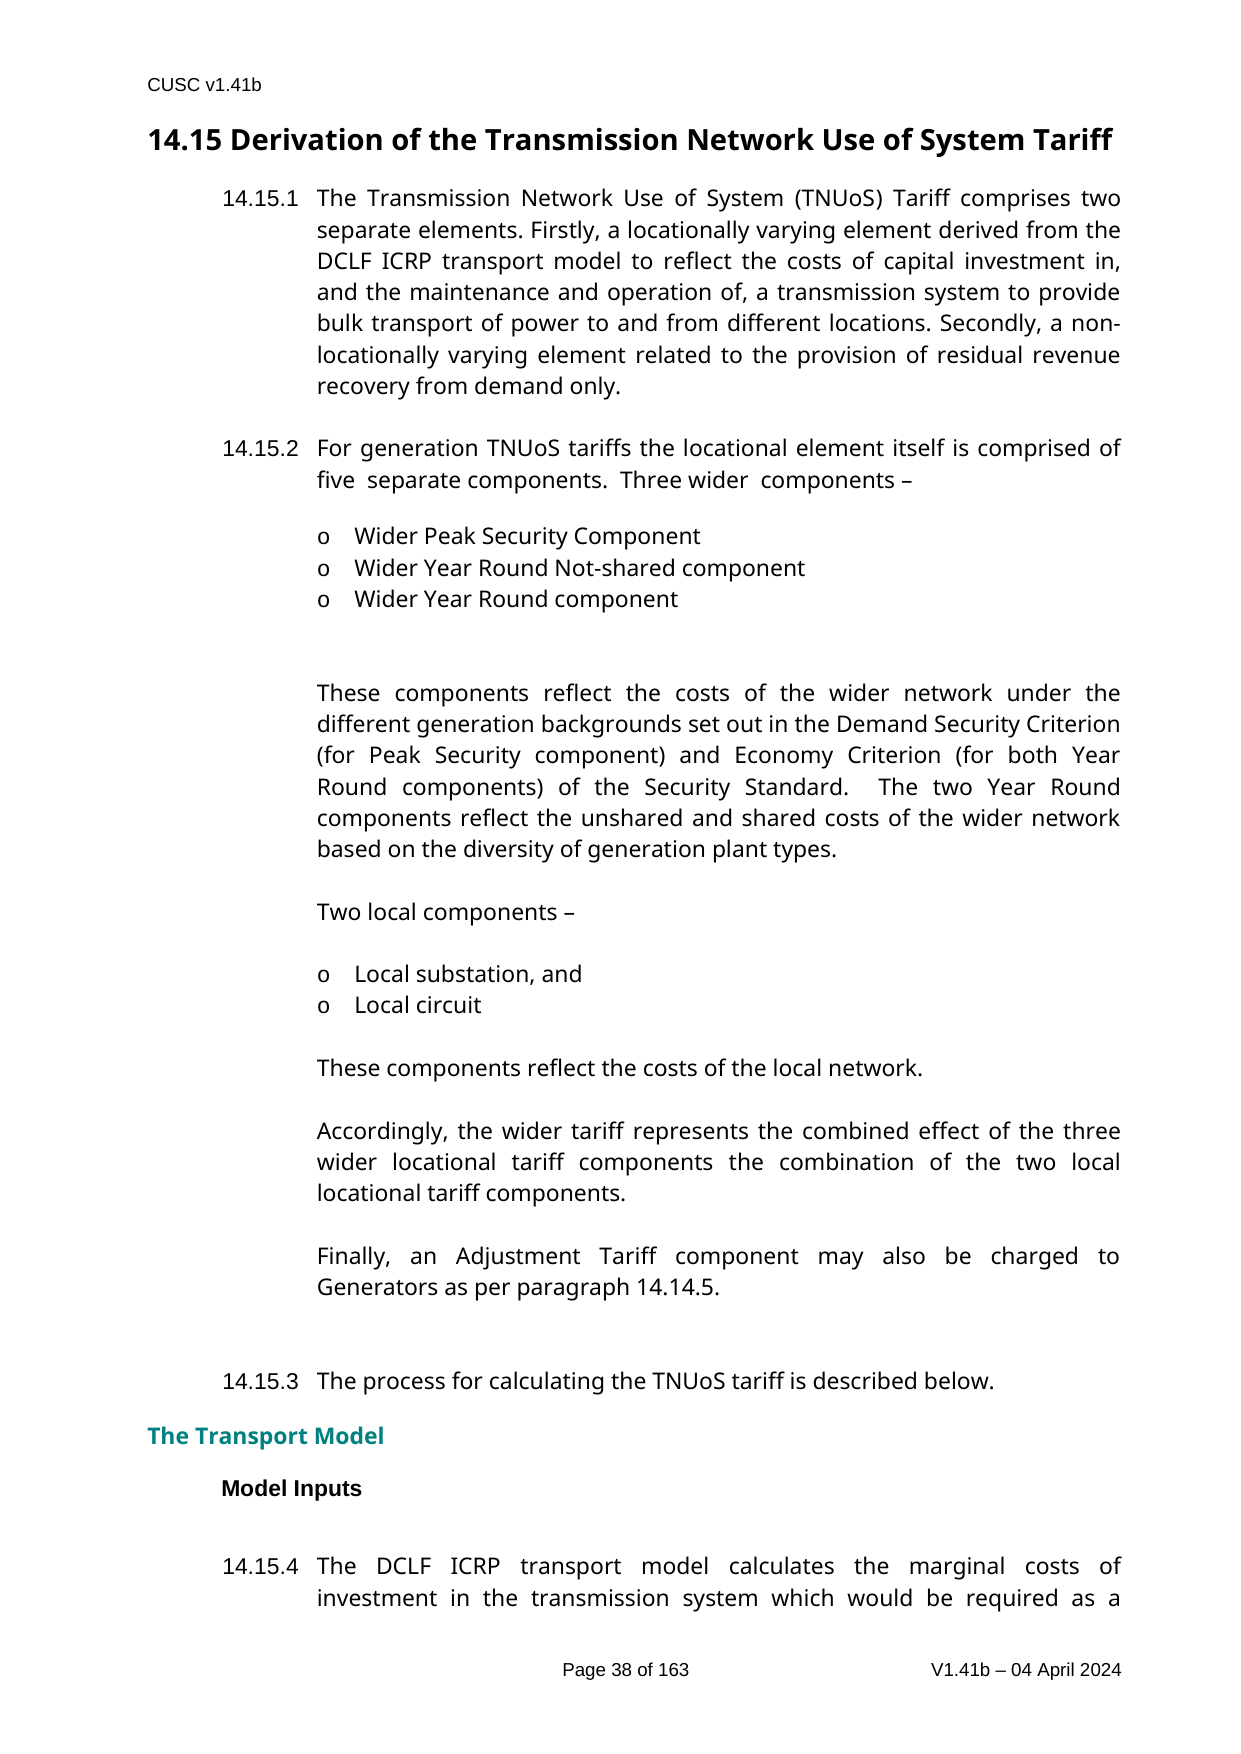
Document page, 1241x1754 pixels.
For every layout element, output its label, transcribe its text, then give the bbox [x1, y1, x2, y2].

subtitle Model Inputs [221, 1475, 1121, 1501]
text These components reflect the costs of the local network. [317, 1052, 1121, 1083]
list Wider Year Round component [317, 583, 1121, 614]
text Finally, an Adjustment Tariff component may also be charged to Generators as per paragraph 14.14.5. [317, 1239, 1121, 1302]
subtitle 14.15 Derivation of the Transmission Network Use of System Tariff [147, 119, 1121, 158]
list For generation TNUoS tariffs the locational element itself is comprised of five separate components. Three wider components – [222, 432, 1121, 495]
text Accordingly, the wider tariff represents the combined effect of the three wider locational tariff components the combination of the two local locational tariff components. [317, 1114, 1121, 1208]
list Wider Peak Security Component [317, 520, 1121, 552]
text These components reflect the costs of the wider network under the different generation backgrounds set out in the Demand Security Criterion (for Peak Security component) and Economy Criterion (for both Year Round components) of the Security Standard. The two Year Round components reflect the unshared and shared costs of the wider network based on the diversity of generation plant types. [317, 677, 1121, 864]
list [222, 1550, 1121, 1613]
list The process for calculating the TNUoS tariff is described below. [222, 1364, 1121, 1396]
text Two local components – [317, 896, 1121, 927]
list Local circuit [317, 989, 1121, 1021]
list Wider Year Round Not-shared component [317, 552, 1121, 583]
list Local substation, and [317, 958, 1121, 989]
subtitle The Transport Model [147, 1420, 1121, 1451]
list The Transmission Network Use of System (TNUoS) Tariff comprises two separate elements. Firstly, a locationally varying element derived from the DCLF ICRP transport model to reflect the costs of capital investment in, and the maintenance and operation of, a transmission system to provide bulk transport of power to and from different locations. Secondly, a non-locationally varying element related to the provision of residual revenue recovery from demand only. [222, 182, 1121, 401]
